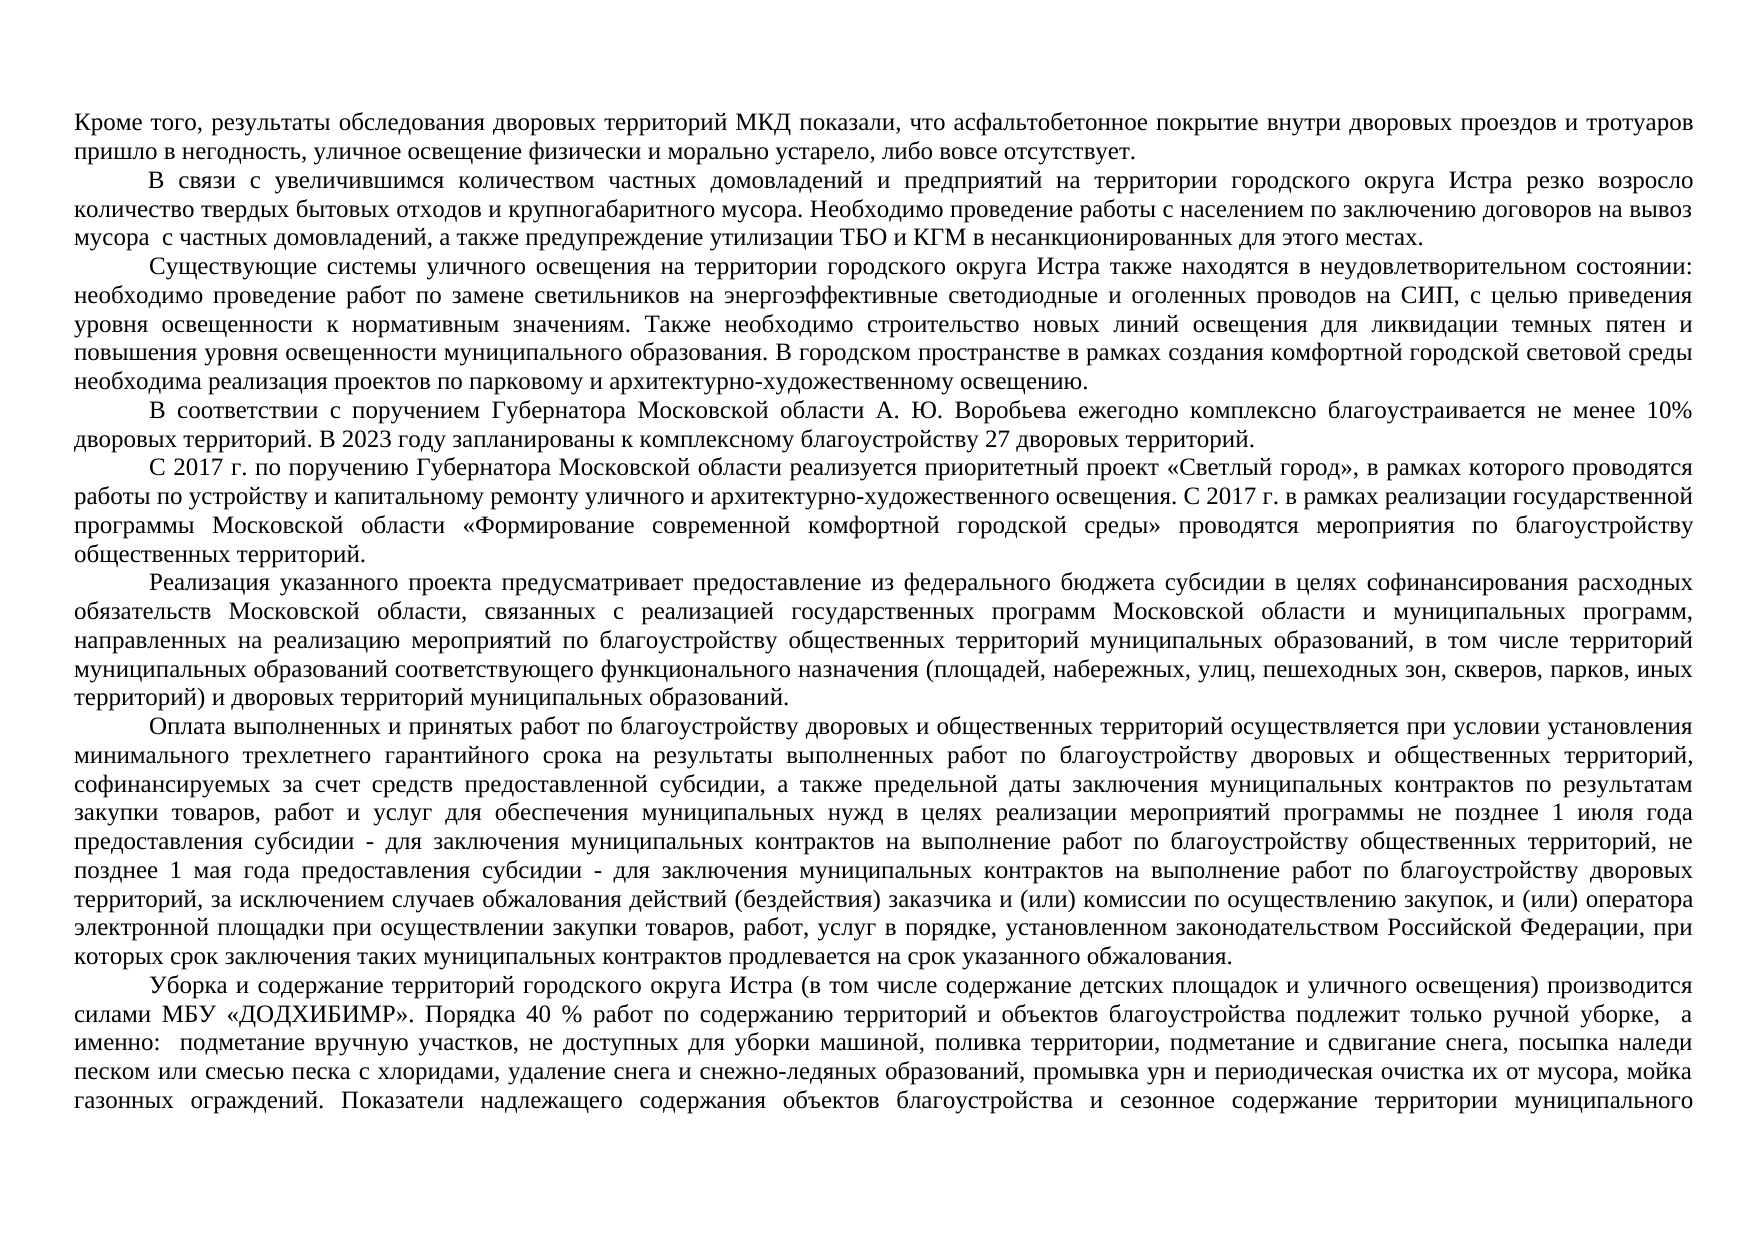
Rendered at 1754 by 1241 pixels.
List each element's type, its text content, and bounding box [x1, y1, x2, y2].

text В соответствии с поручением Губернатора Московской области А. Ю. Воробьева ежегодно комплексно благоустраивается не менее 10% дворовых территорий. В 2023 году запланированы к комплексному благоустройству 27 дворовых территорий. [74, 395, 1695, 452]
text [74, 107, 1695, 165]
text В связи с увеличившимся количеством частных домовладений и предприятий на территории городского округа Истра резко возросло количество твердых бытовых отходов и крупногабаритного мусора. Необходимо проведение работы с населением по заключению договоров на вывоз мусора с частных домовладений, а также предупреждение утилизации ТБО и КГМ в несанкционированных для этого местах. [74, 165, 1695, 251]
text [74, 970, 1695, 1114]
text С 2017 г. по поручению Губернатора Московской области реализуется приоритетный проект «Светлый город», в рамках которого проводятся работы по устройству и капитальному ремонту уличного и архитектурно-художественного освещения. С 2017 г. в рамках реализации государственной программы Московской области «Формирование современной комфортной городской среды» проводятся мероприятия по благоустройству общественных территорий. [74, 452, 1695, 567]
text Существующие системы уличного освещения на территории городского округа Истра также находятся в неудовлетворительном состоянии: необходимо проведение работ по замене светильников на энергоэффективные светодиодные и оголенных проводов на СИП, с целью приведения уровня освещенности к нормативным значениям. Также необходимо строительство новых линий освещения для ликвидации темных пятен и повышения уровня освещенности муниципального образования. В городском пространстве в рамках создания комфортной городской световой среды необходима реализация проектов по парковому и архитектурно-художественному освещению. [74, 251, 1695, 395]
text Оплата выполненных и принятых работ по благоустройству дворовых и общественных территорий осуществляется при условии установления минимального трехлетнего гарантийного срока на результаты выполненных работ по благоустройству дворовых и общественных территорий, софинансируемых за счет средств предоставленной субсидии, а также предельной даты заключения муниципальных контрактов по результатам закупки товаров, работ и услуг для обеспечения муниципальных нужд в целях реализации мероприятий программы не позднее 1 июля года предоставления субсидии - для заключения муниципальных контрактов на выполнение работ по благоустройству общественных территорий, не позднее 1 мая года предоставления субсидии - для заключения муниципальных контрактов на выполнение работ по благоустройству дворовых территорий, за исключением случаев обжалования действий (бездействия) заказчика и (или) комиссии по осуществлению закупок, и (или) оператора электронной площадки при осуществлении закупки товаров, работ, услуг в порядке, установленном законодательством Российской Федерации, при которых срок заключения таких муниципальных контрактов продлевается на срок указанного обжалования. [74, 711, 1695, 970]
text Реализация указанного проекта предусматривает предоставление из федерального бюджета субсидии в целях софинансирования расходных обязательств Московской области, связанных с реализацией государственных программ Московской области и муниципальных программ, направленных на реализацию мероприятий по благоустройству общественных территорий муниципальных образований, в том числе территорий муниципальных образований соответствующего функционального назначения (площадей, набережных, улиц, пешеходных зон, скверов, парков, иных территорий) и дворовых территорий муниципальных образований. [74, 567, 1695, 711]
